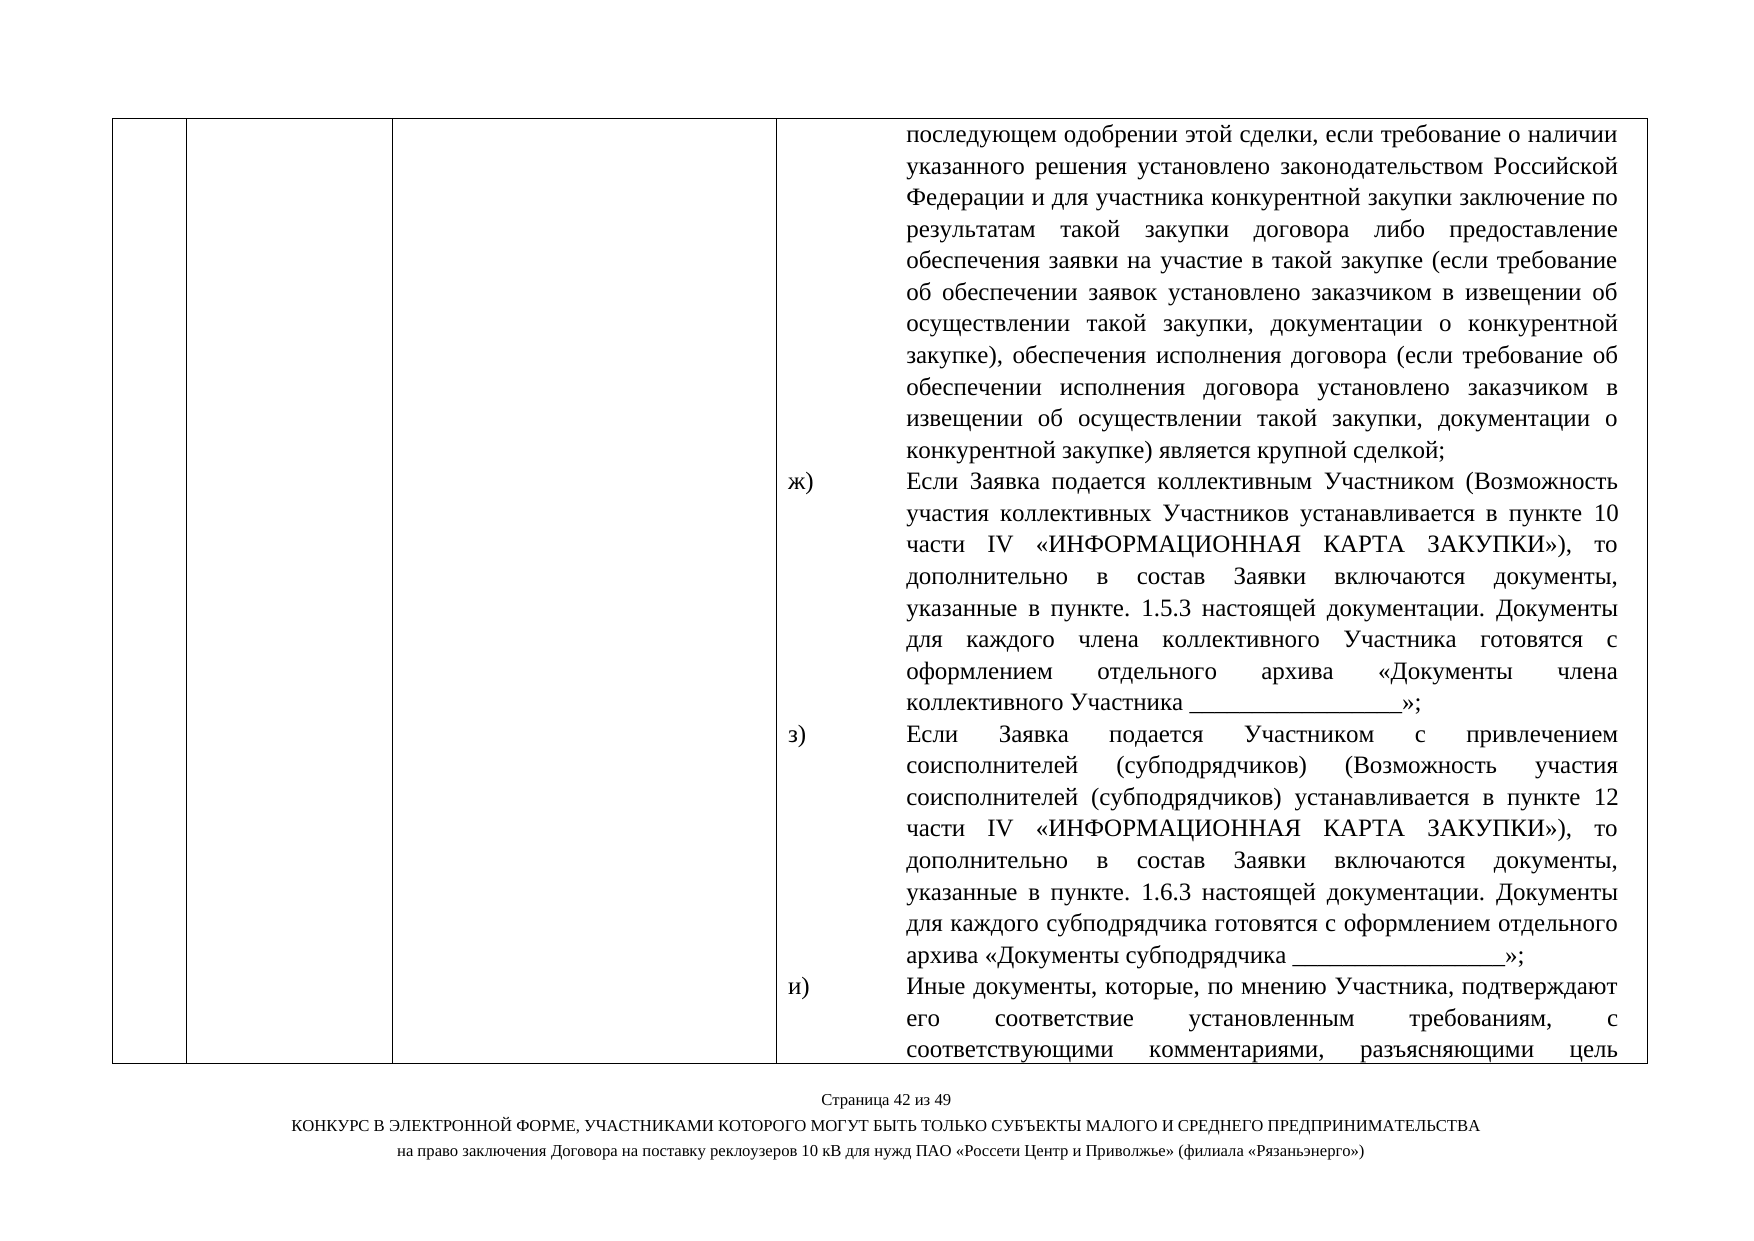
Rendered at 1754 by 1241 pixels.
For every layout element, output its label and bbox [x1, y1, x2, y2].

table_cell [777, 119, 1647, 1063]
table_cell [187, 119, 392, 1063]
table_cell [113, 119, 186, 1063]
table_cell [393, 119, 776, 1063]
